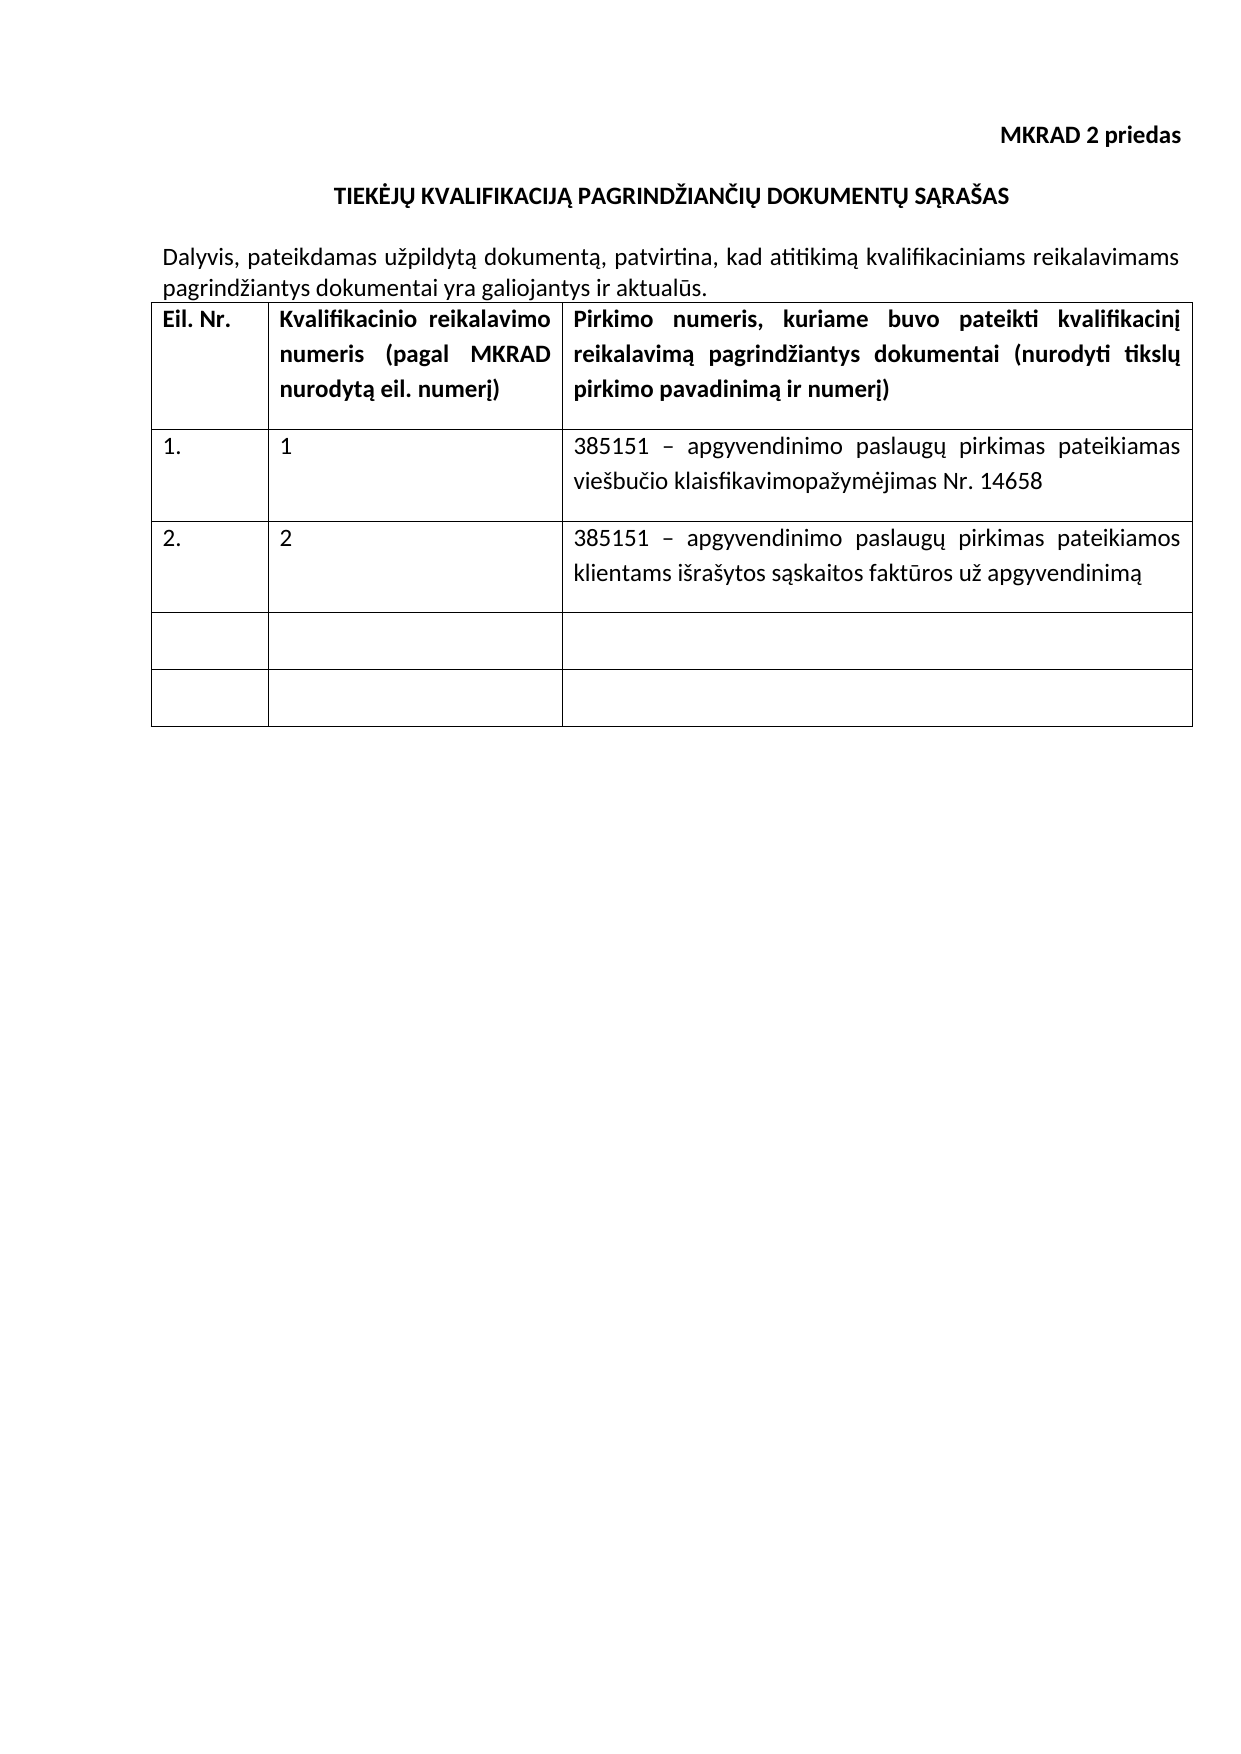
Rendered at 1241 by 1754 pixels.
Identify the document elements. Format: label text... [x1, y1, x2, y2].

text TIEKĖJŲ KVALIFIKACIJĄ PAGRINDŽIANČIŲ DOKUMENTŲ SĄRAŠAS [162, 180, 1181, 211]
table_cell 385151 – apgyvendinimo paslaugų pirkimas pateikiamos klientams išrašytos sąskaitos faktūros už apgyvendinimą [563, 522, 1192, 612]
table_header Kvalifikacinio reikalavimo numeris (pagal MKRAD nurodytą eil. numerį) [269, 303, 562, 429]
table_cell [269, 613, 562, 669]
table_cell [269, 670, 562, 726]
table_cell 385151 – apgyvendinimo paslaugų pirkimas pateikiamas viešbučio klaisfikavimopažymėjimas Nr. 14658 [563, 430, 1192, 521]
text MKRAD 2 priedas [413, 119, 1181, 150]
table_cell 2. [152, 522, 268, 612]
table_cell [152, 613, 268, 669]
table_cell [563, 670, 1192, 726]
table_header Eil. Nr. [152, 303, 268, 429]
table_header Pirkimo numeris, kuriame buvo pateikti kvalifikacinį reikalavimą pagrindžiantys dokumentai (nurodyti tikslų pirkimo pavadinimą ir numerį) [563, 303, 1192, 429]
table_cell [563, 613, 1192, 669]
table_cell 1. [152, 430, 268, 521]
table_cell [152, 670, 268, 726]
text Dalyvis, pateikdamas užpildytą dokumentą, patvirtina, kad atitikimą kvalifikaciniams reikalavimams pagrindžiantys dokumentai yra galiojantys ir aktualūs. [162, 241, 1181, 302]
table_cell 1 [269, 430, 562, 521]
table_cell 2 [269, 522, 562, 612]
